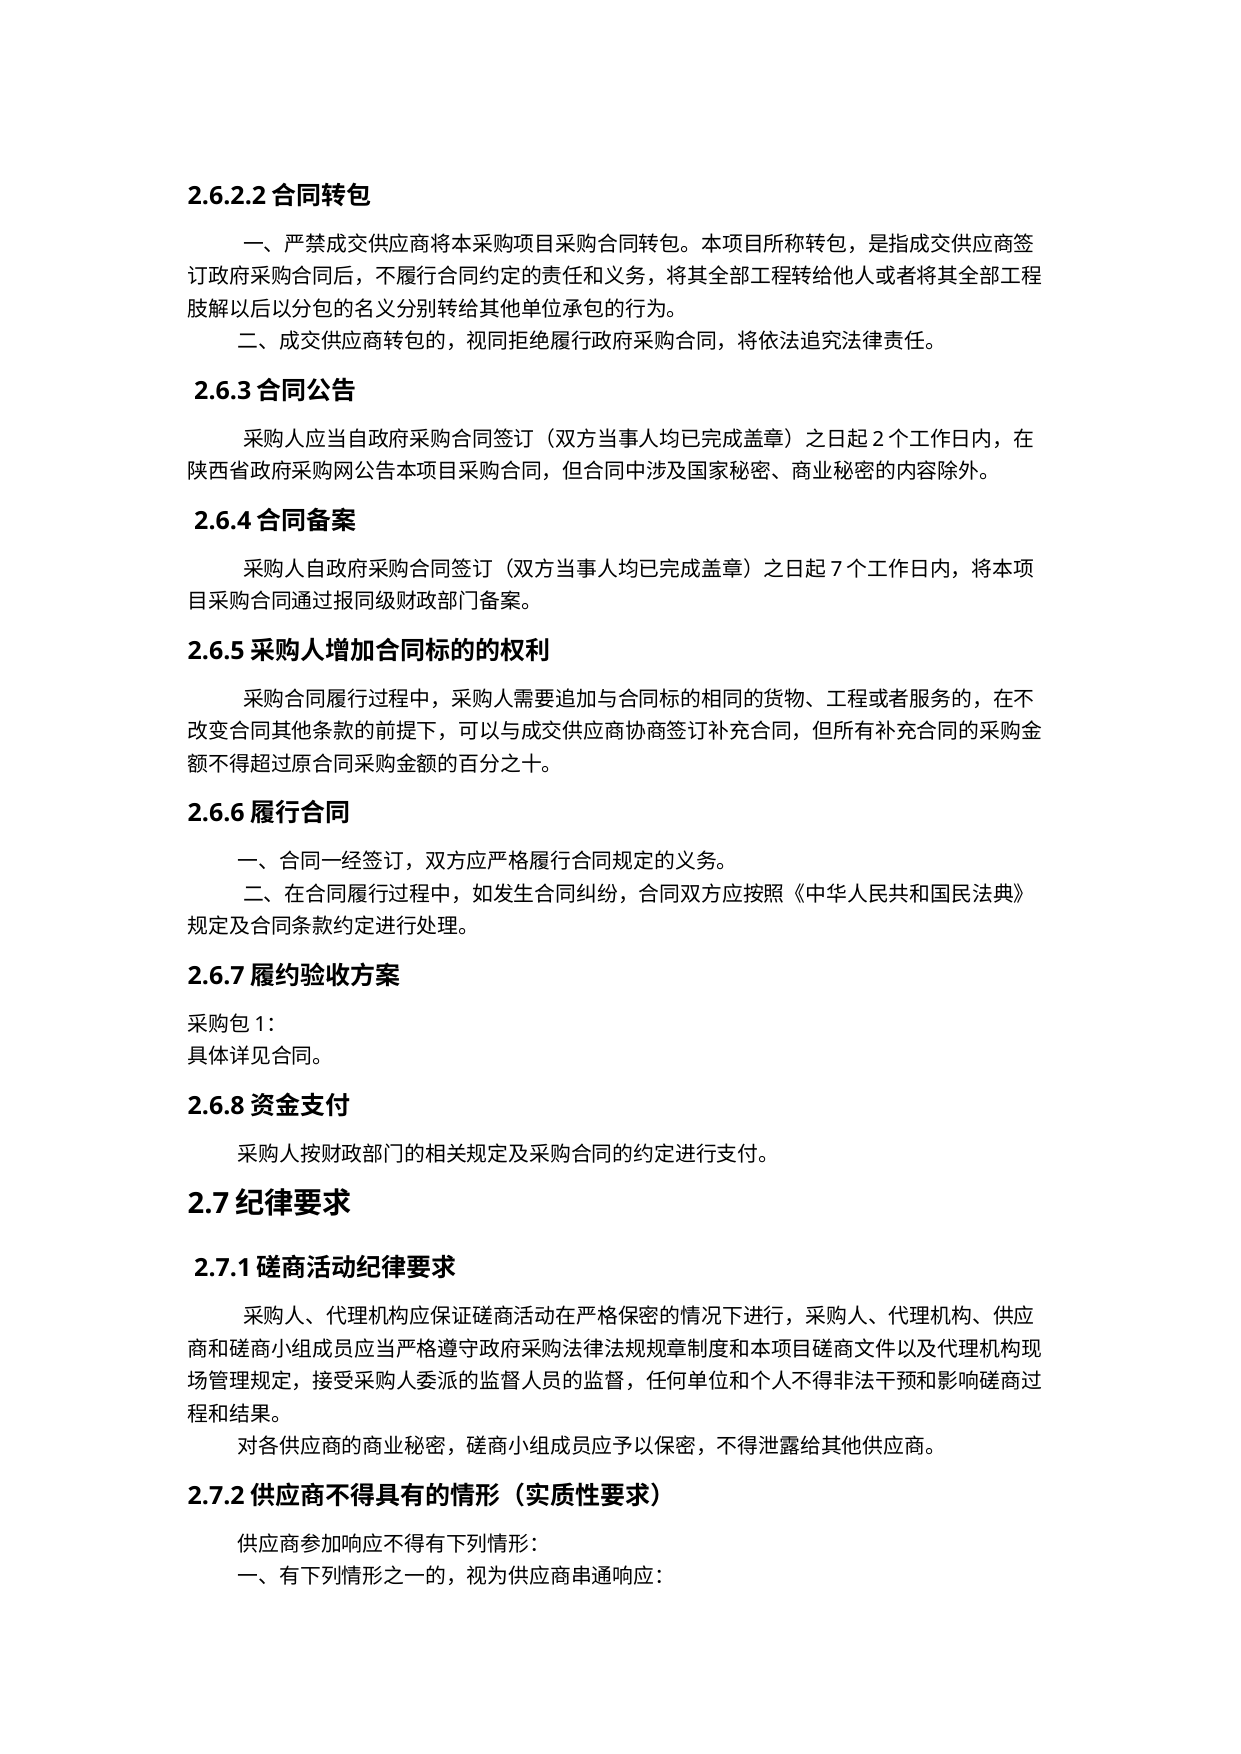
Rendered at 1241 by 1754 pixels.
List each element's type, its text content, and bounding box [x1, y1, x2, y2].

text 供应商参加响应不得有下列情形： [187, 1527, 1053, 1559]
text 2.7纪律要求 [187, 1169, 1053, 1234]
text 2.6.3合同公告 [187, 357, 1053, 422]
text 2.6.8资金支付 [187, 1072, 1053, 1137]
text 2.6.4合同备案 [187, 487, 1053, 552]
text 一、有下列情形之一的，视为供应商串通响应： [187, 1559, 1053, 1592]
text 采购人按财政部门的相关规定及采购合同的约定进行支付。 [187, 1137, 1053, 1169]
text 2.6.5采购人增加合同标的的权利 [187, 617, 1053, 682]
text 采购人自政府采购合同签订（双方当事人均已完成盖章）之日起7个工作日内，将本项目采购合同通过报同级财政部门备案。 [187, 552, 1053, 617]
text 2.6.2.2合同转包 [187, 162, 1053, 227]
text 采购合同履行过程中，采购人需要追加与合同标的相同的货物、工程或者服务的，在不改变合同其他条款的前提下，可以与成交供应商协商签订补充合同，但所有补充合同的采购金额不得超过原合同采购金额的百分之十。 [187, 682, 1053, 779]
text 二、在合同履行过程中，如发生合同纠纷，合同双方应按照《中华人民共和国民法典》规定及合同条款约定进行处理。 [187, 877, 1053, 942]
text 采购人、代理机构应保证磋商活动在严格保密的情况下进行，采购人、代理机构、供应商和磋商小组成员应当严格遵守政府采购法律法规规章制度和本项目磋商文件以及代理机构现场管理规定，接受采购人委派的监督人员的监督，任何单位和个人不得非法干预和影响磋商过程和结果。 [187, 1299, 1053, 1429]
text 2.7.1磋商活动纪律要求 [187, 1234, 1053, 1299]
text 2.6.7履约验收方案 [187, 942, 1053, 1007]
text 采购人应当自政府采购合同签订（双方当事人均已完成盖章）之日起2个工作日内，在陕西省政府采购网公告本项目采购合同，但合同中涉及国家秘密、商业秘密的内容除外。 [187, 422, 1053, 487]
text 2.6.6履行合同 [187, 779, 1053, 844]
text 2.7.2供应商不得具有的情形（实质性要求） [187, 1462, 1053, 1527]
text 具体详见合同。 [187, 1039, 1053, 1072]
text 一、严禁成交供应商将本采购项目采购合同转包。本项目所称转包，是指成交供应商签订政府采购合同后，不履行合同约定的责任和义务，将其全部工程转给他人或者将其全部工程肢解以后以分包的名义分别转给其他单位承包的行为。 [187, 227, 1053, 324]
text 采购包1： [187, 1007, 1053, 1039]
text 对各供应商的商业秘密，磋商小组成员应予以保密，不得泄露给其他供应商。 [187, 1429, 1053, 1462]
text 一、合同一经签订，双方应严格履行合同规定的义务。 [187, 844, 1053, 877]
text 二、成交供应商转包的，视同拒绝履行政府采购合同，将依法追究法律责任。 [187, 324, 1053, 357]
